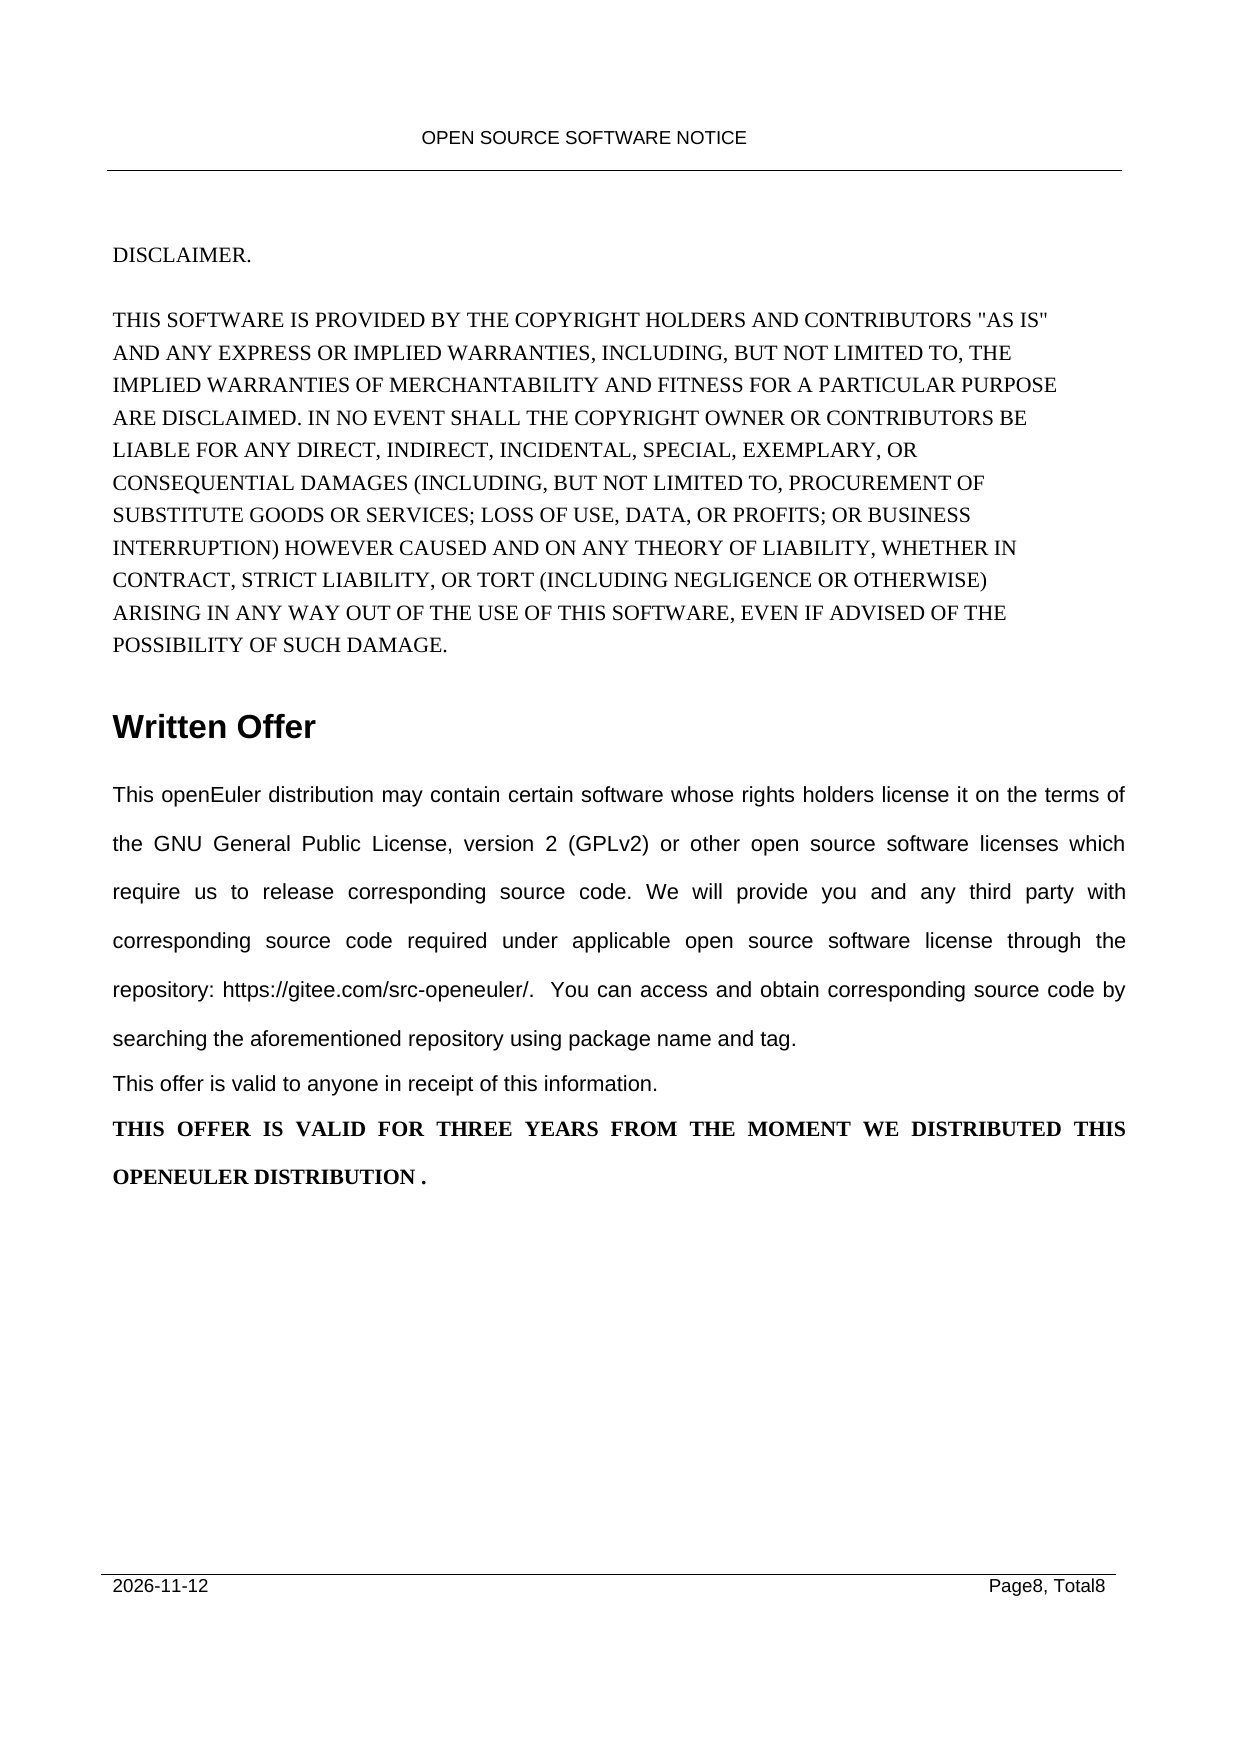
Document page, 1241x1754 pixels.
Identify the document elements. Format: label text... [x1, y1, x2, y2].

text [112, 206, 1128, 694]
text THIS OFFER IS VALID FOR THREE YEARS FROM THE MOMENT WE DISTRIBUTED THIS OPENEULER DISTRIBUTION . [112, 1112, 1128, 1193]
text This offer is valid to anyone in receipt of this information. [112, 1067, 1128, 1099]
text Written Offer [112, 694, 1128, 759]
text This openEuler distribution may contain certain software whose rights holders license it on the terms of the GNU General Public License, version 2 (GPLv2) or other open source software licenses which require us to release corresponding source code. We will provide you and any third party with corresponding source code required under applicable open source software license through the repository: https://gitee.com/src-openeuler/. You can access and obtain corresponding source code by searching the aforementioned repository using package name and tag. [112, 778, 1128, 1054]
